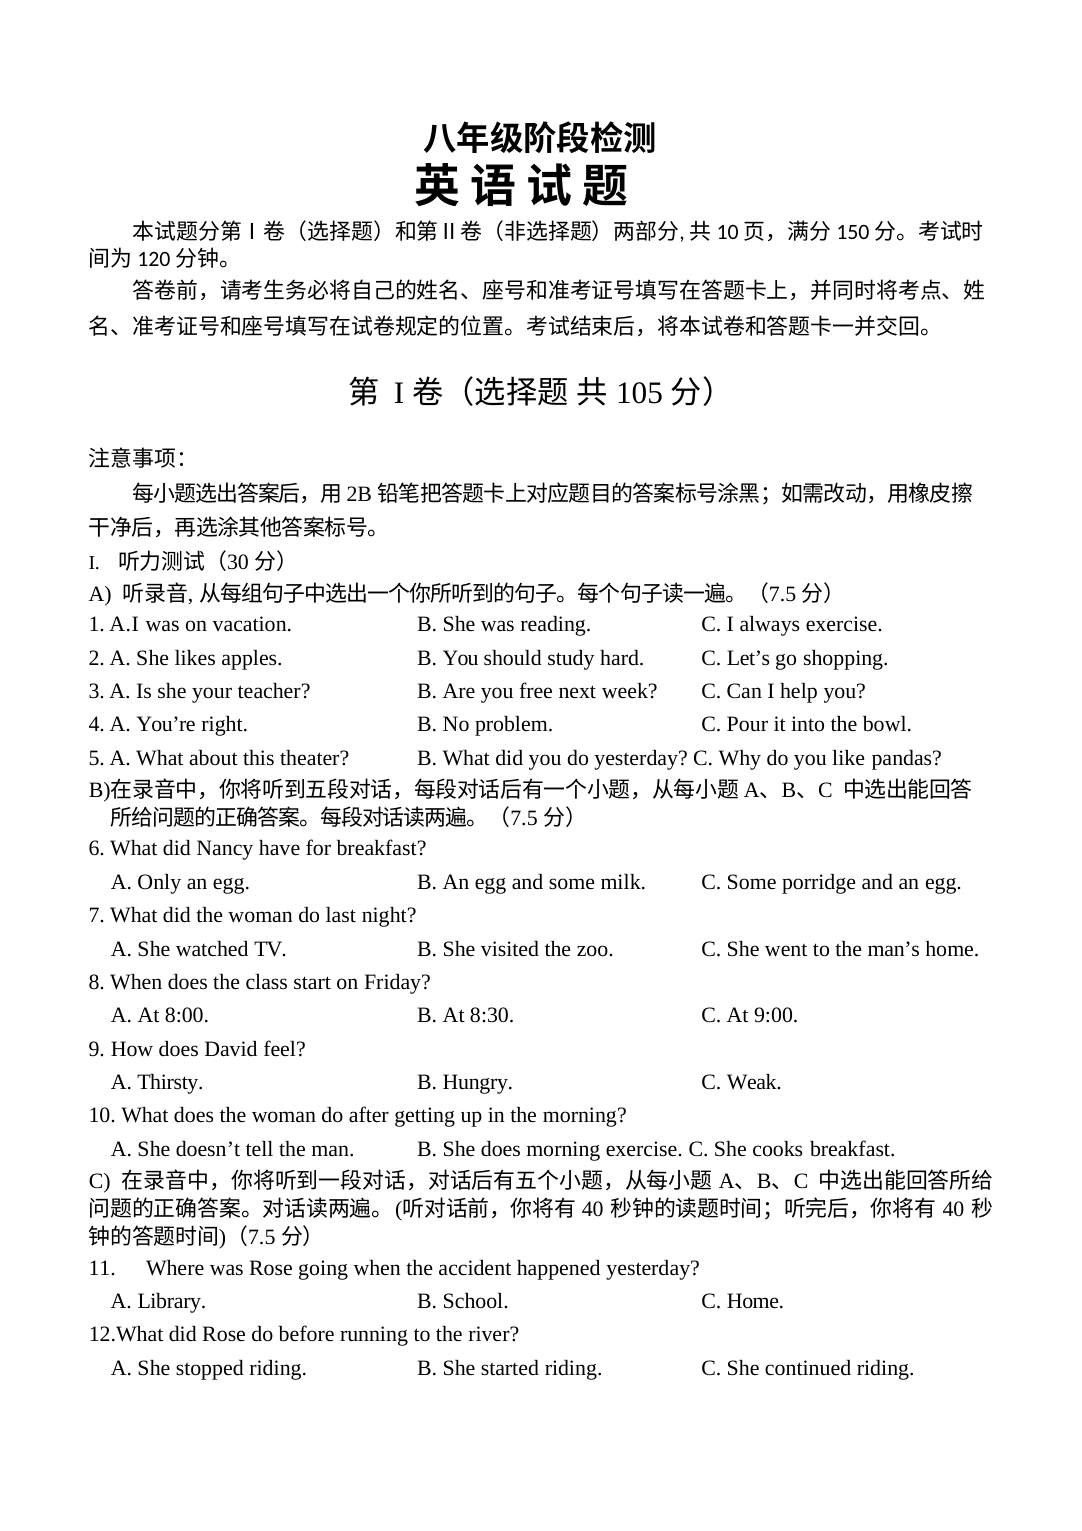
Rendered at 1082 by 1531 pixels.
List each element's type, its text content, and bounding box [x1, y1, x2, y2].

text 每小题选出答案后，用 2B 铅笔把答题卡上对应题目的答案标号涂黑；如需改动，用橡皮擦干净后，再选涂其他答案标号。 [88, 476, 994, 542]
list A.I was on vacation. B. She was reading. C. I always exercise. [88, 611, 1006, 637]
list A. She likes apples. B. You should study hard. C. Let’s go shopping. [88, 644, 1006, 670]
text A. She doesn’t tell the man. B. She does morning exercise. C. She cooks breakfast. [111, 1136, 1006, 1161]
text 英 语 试 题 [414, 160, 1006, 213]
text 本试题分第Ⅰ卷（选择题）和第Ⅱ卷（非选择题）两部分, 共 10 页，满分 150 分。考试时 [132, 213, 1006, 246]
text A. She watched TV. B. She visited the zoo. C. She went to the man’s home. [111, 936, 1006, 961]
list When does the class start on Friday? [88, 969, 1006, 994]
list A. What about this theater? B. What did you do yesterday? C. Why do you like pandas? [88, 745, 1006, 770]
list 听力测试（30 分） [88, 545, 1006, 576]
text A. Only an egg. B. An egg and some milk. C. Some porridge and an egg. [111, 869, 1006, 894]
list A. Is she your teacher? B. Are you free next week? C. Can I help you? [88, 678, 1006, 703]
text A. She stopped riding. B. She started riding. C. She continued riding. [111, 1355, 1006, 1380]
text 第I 卷（选择题 共 105 分） [75, 368, 1006, 413]
list What does the woman do after getting up in the morning? [88, 1102, 1006, 1128]
text A. Library. B. School. C. Home. 12.What did Rose do before running to the river? [88, 1288, 787, 1347]
list Where was Rose going when the accident happened yesterday? [88, 1255, 1006, 1280]
list What did Nancy have for breakfast? [88, 835, 1006, 861]
text 八年级阶段检测 [423, 109, 1006, 160]
list 在录音中，你将听到一段对话，对话后有五个小题，从每小题 A、B、C 中选出能回答所给问题的正确答案。对话读两遍。(听对话前，你将有 40 秒钟的读题时间；听完后，你将有 40 秒钟的答题时间)（7.5 分） [88, 1166, 993, 1251]
text 注意事项： [88, 441, 1006, 472]
text 答卷前，请考生务必将自己的姓名、座号和准考证号填写在答题卡上，并同时将考点、姓名、准考证号和座号填写在试卷规定的位置。考试结束后，将本试卷和答题卡一并交回。 [88, 273, 993, 341]
list 听录音, 从每组句子中选出一个你所听到的句子。每个句子读一遍。（7.5 分） [88, 576, 1006, 608]
text A. Thirsty. B. Hungry. C. Weak. [111, 1069, 1006, 1094]
text A. At 8:00. B. At 8:30. C. At 9:00. [111, 1002, 1006, 1027]
list How does David feel? [88, 1036, 1006, 1061]
text 间为 120 分钟。 [88, 246, 1006, 271]
list What did the woman do last night? [88, 902, 1006, 927]
list 在录音中，你将听到五段对话，每段对话后有一个小题，从每小题 A、B、C 中选出能回答所给问题的正确答案。每段对话读两遍。（7.5 分） [88, 775, 993, 832]
list A. You’re right. B. No problem. C. Pour it into the bowl. [88, 711, 1006, 737]
